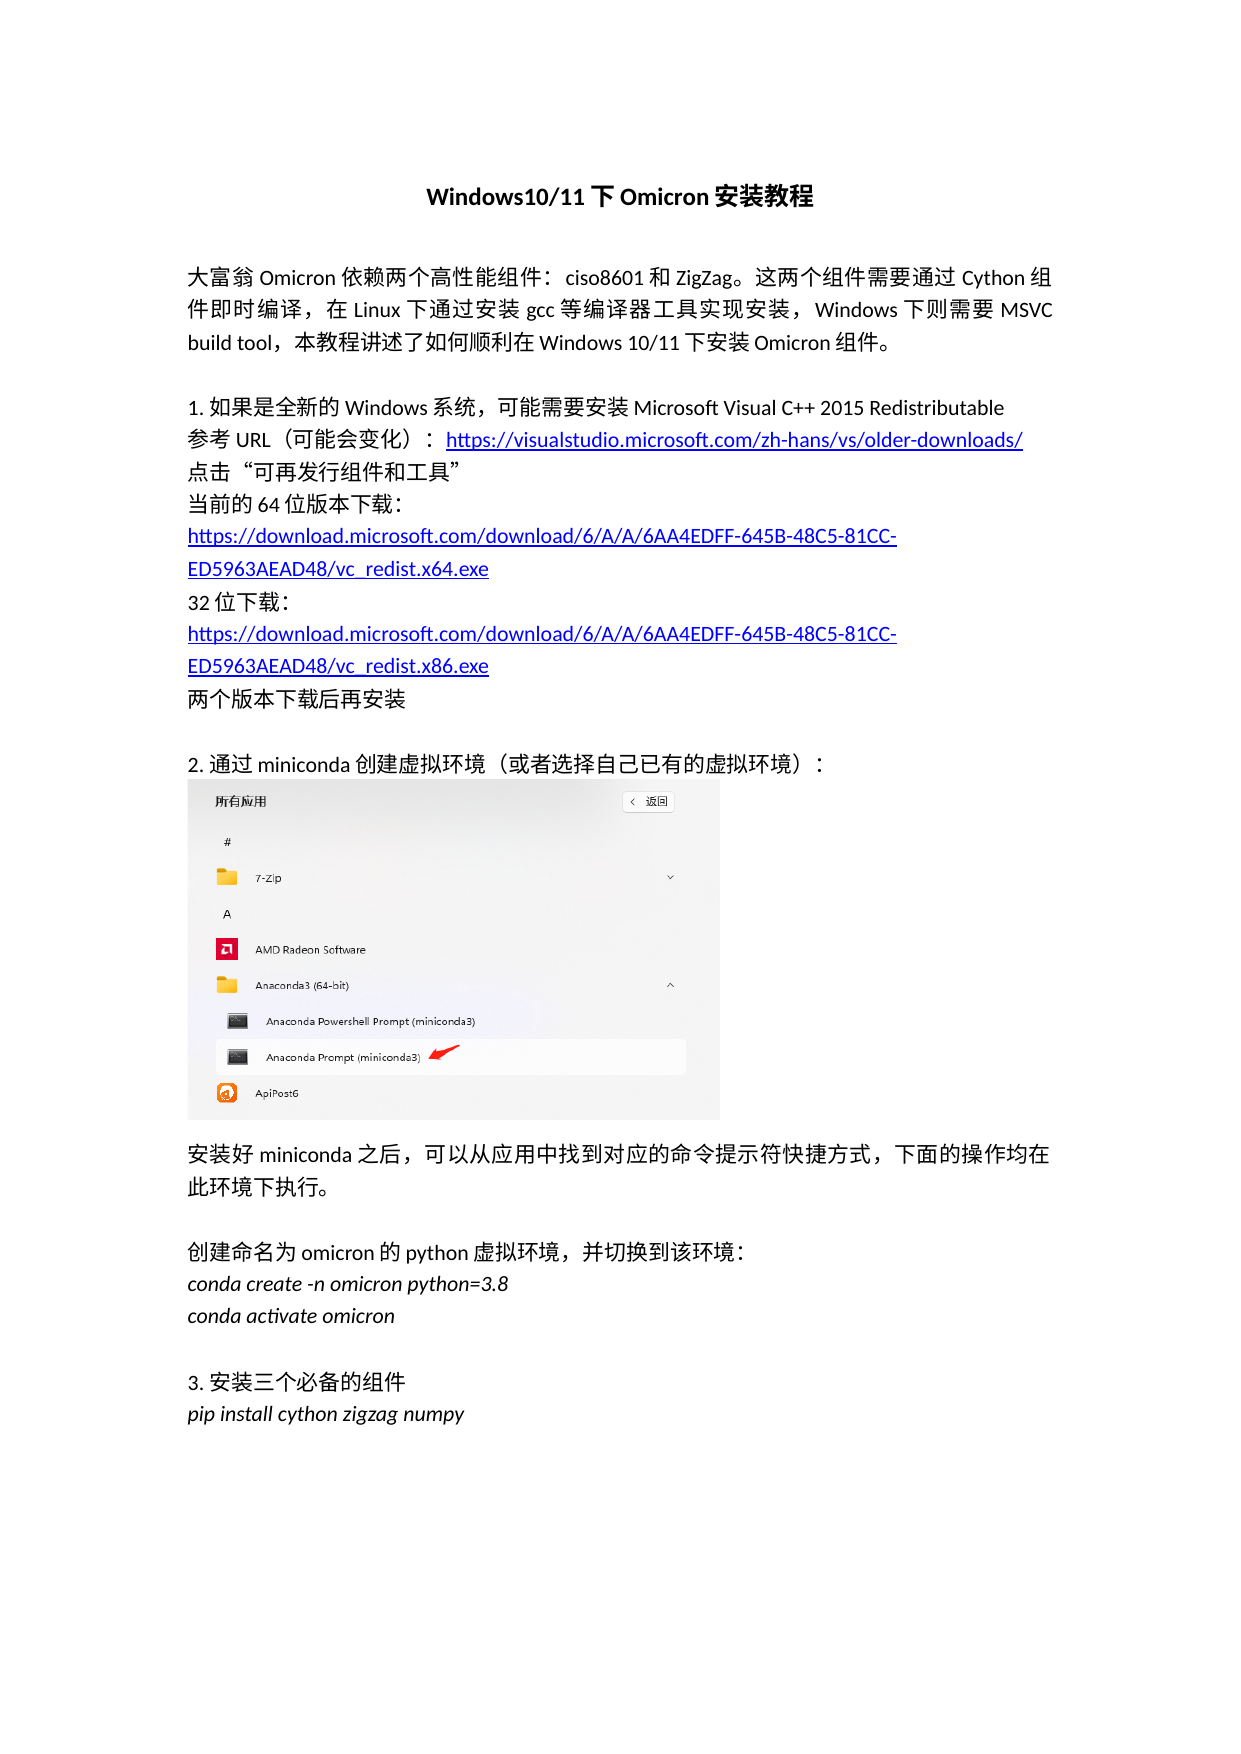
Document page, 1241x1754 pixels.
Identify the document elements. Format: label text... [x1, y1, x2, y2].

list https://download.microsoft.com/download/6/A/A/6AA4EDFF-645B-48C5-81CC-ED5963AEAD48/vc_redist.x64.exe [187, 519, 1053, 584]
text 大富翁Omicron依赖两个高性能组件：ciso8601和ZigZag。这两个组件需要通过Cython组件即时编译，在Linux下通过安装gcc等编译器工具实现安装，Windows下则需要MSVC build tool，本教程讲述了如何顺利在Windows 10/11下安装Omicron组件。 [187, 259, 1053, 357]
list 32位下载： [187, 584, 1053, 617]
list https://download.microsoft.com/download/6/A/A/6AA4EDFF-645B-48C5-81CC-ED5963AEAD48/vc_redist.x86.exe [187, 617, 1053, 682]
list 通过miniconda创建虚拟环境（或者选择自己已有的虚拟环境）： [187, 747, 1053, 779]
list 两个版本下载后再安装 [187, 682, 1053, 714]
list 当前的64位版本下载： [187, 487, 1053, 519]
text conda activate omicron [187, 1299, 1053, 1332]
picture [187, 779, 721, 1120]
list 如果是全新的Windows系统，可能需要安装Microsoft Visual C++ 2015 Redistributable [187, 389, 1053, 422]
text conda create -n omicron python=3.8 [187, 1267, 1053, 1299]
text 安装好miniconda之后，可以从应用中找到对应的命令提示符快捷方式，下面的操作均在此环境下执行。 [187, 1137, 1053, 1202]
text Windows10/11下Omicron安装教程 [187, 162, 1053, 227]
list 参考URL（可能会变化）：https://visualstudio.microsoft.com/zh-hans/vs/older-downloads/ [187, 422, 1053, 454]
list pip install cython zigzag numpy [187, 1397, 1053, 1429]
list 安装三个必备的组件 [187, 1364, 1053, 1397]
text 创建命名为omicron的python虚拟环境，并切换到该环境： [187, 1234, 1053, 1267]
list 点击“可再发行组件和工具” [187, 454, 1053, 487]
